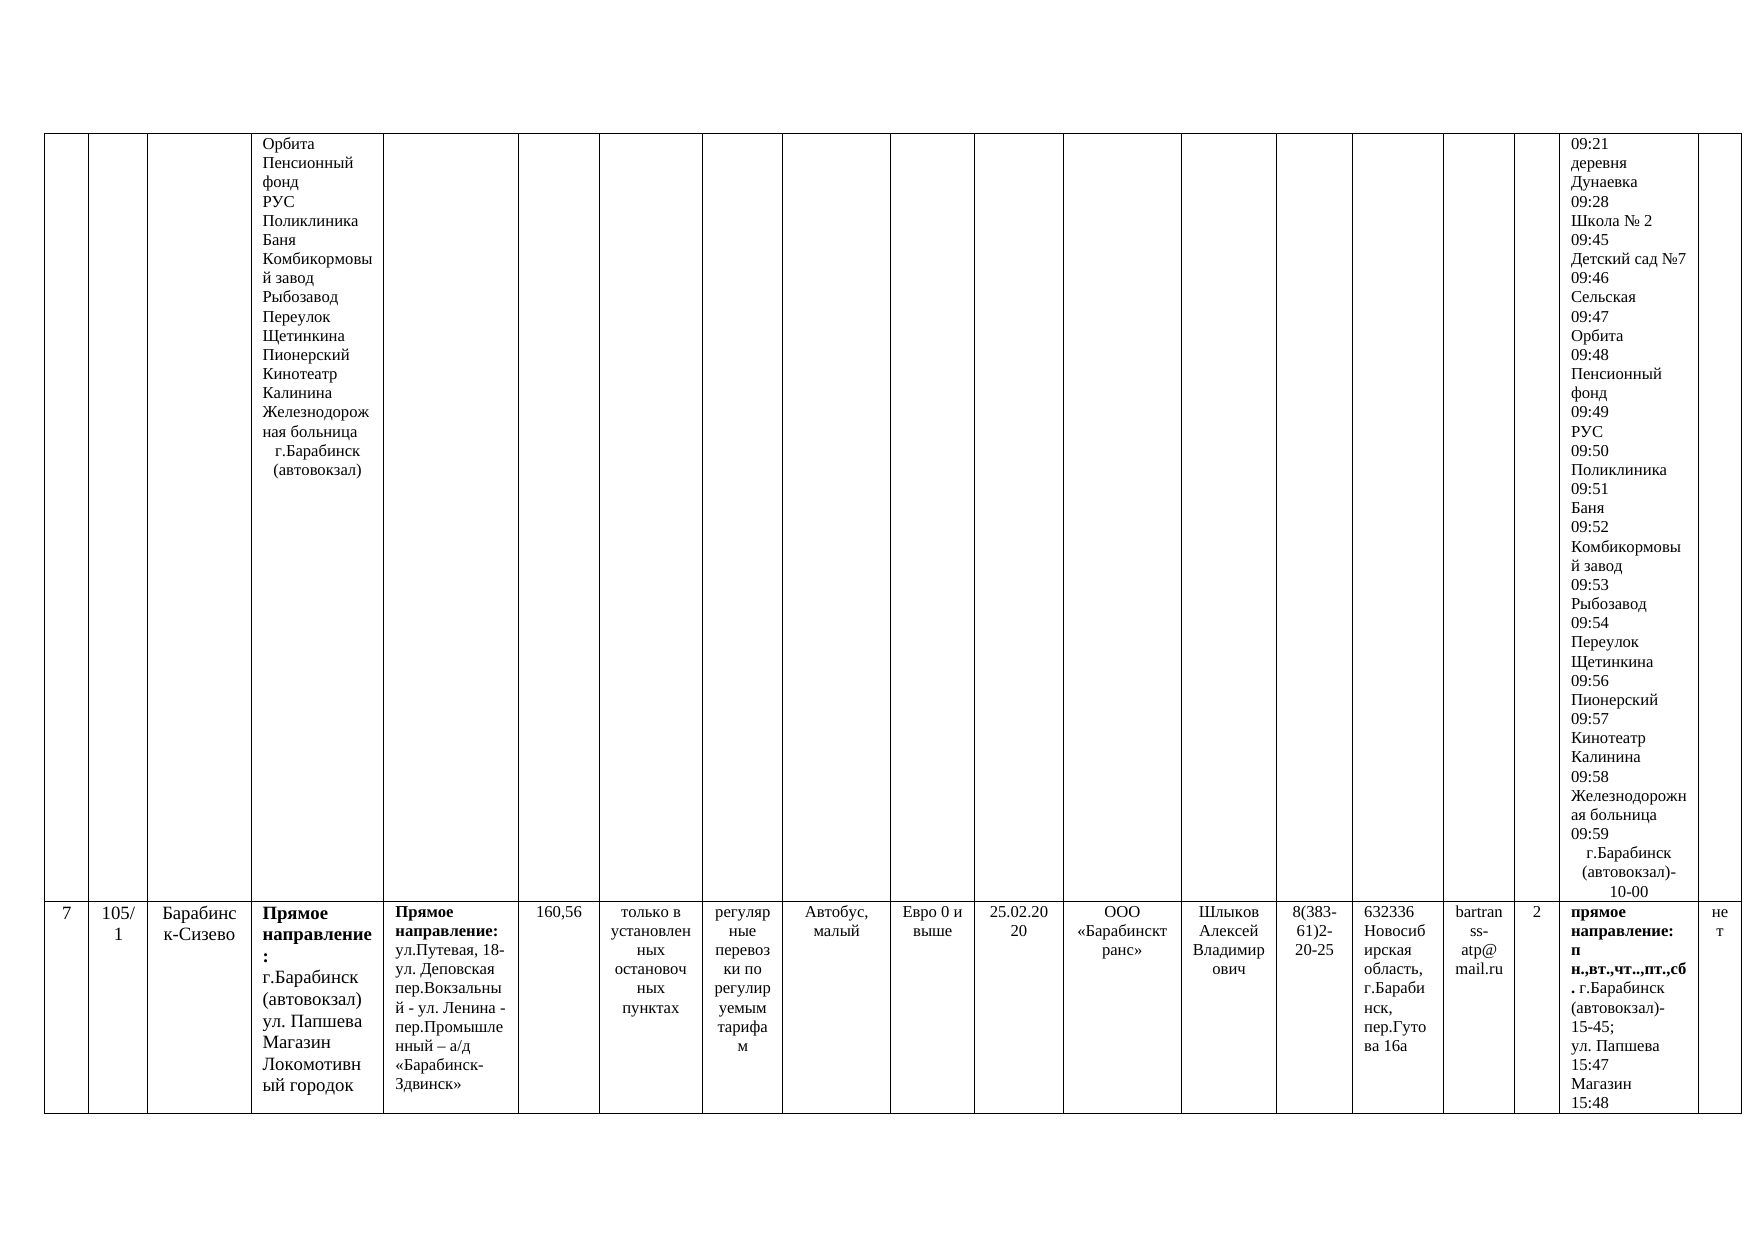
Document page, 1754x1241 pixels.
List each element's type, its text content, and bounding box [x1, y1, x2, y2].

table_cell 7 [45, 902, 88, 1112]
table_cell [891, 134, 974, 901]
table_cell [703, 134, 782, 901]
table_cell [252, 902, 383, 1112]
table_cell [1353, 902, 1443, 1112]
table_cell [600, 134, 702, 901]
table_cell Автобус, малый [783, 902, 890, 1112]
table_cell 105/1 [89, 902, 147, 1112]
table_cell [1064, 902, 1181, 1112]
table_cell [1444, 134, 1514, 901]
table_cell [519, 134, 599, 901]
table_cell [1182, 902, 1276, 1112]
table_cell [1560, 902, 1698, 1112]
table_cell 160,56 [519, 902, 599, 1112]
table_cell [1444, 902, 1514, 1112]
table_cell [252, 134, 383, 901]
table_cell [384, 902, 518, 1112]
table_cell Евро 0 и выше [891, 902, 974, 1112]
table_cell [1699, 134, 1741, 901]
table_cell [1277, 134, 1352, 901]
table_cell [1182, 134, 1276, 901]
table_cell 8(383-61)2-20-25 [1277, 902, 1352, 1112]
table_cell нет [1699, 902, 1741, 1112]
table_cell [783, 134, 890, 901]
table_cell [1064, 134, 1181, 901]
table_cell [45, 134, 88, 901]
table_cell [1515, 134, 1559, 901]
table_cell 25.02.2020 [975, 902, 1063, 1112]
table_cell [148, 134, 251, 901]
table_cell Барабинск-Сизево [148, 902, 251, 1112]
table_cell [703, 902, 782, 1112]
table_cell 2 [1515, 902, 1559, 1112]
table_cell [975, 134, 1063, 901]
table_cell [384, 134, 518, 901]
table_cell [600, 902, 702, 1112]
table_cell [1560, 134, 1698, 901]
table_cell [89, 134, 147, 901]
table_cell [1353, 134, 1443, 901]
